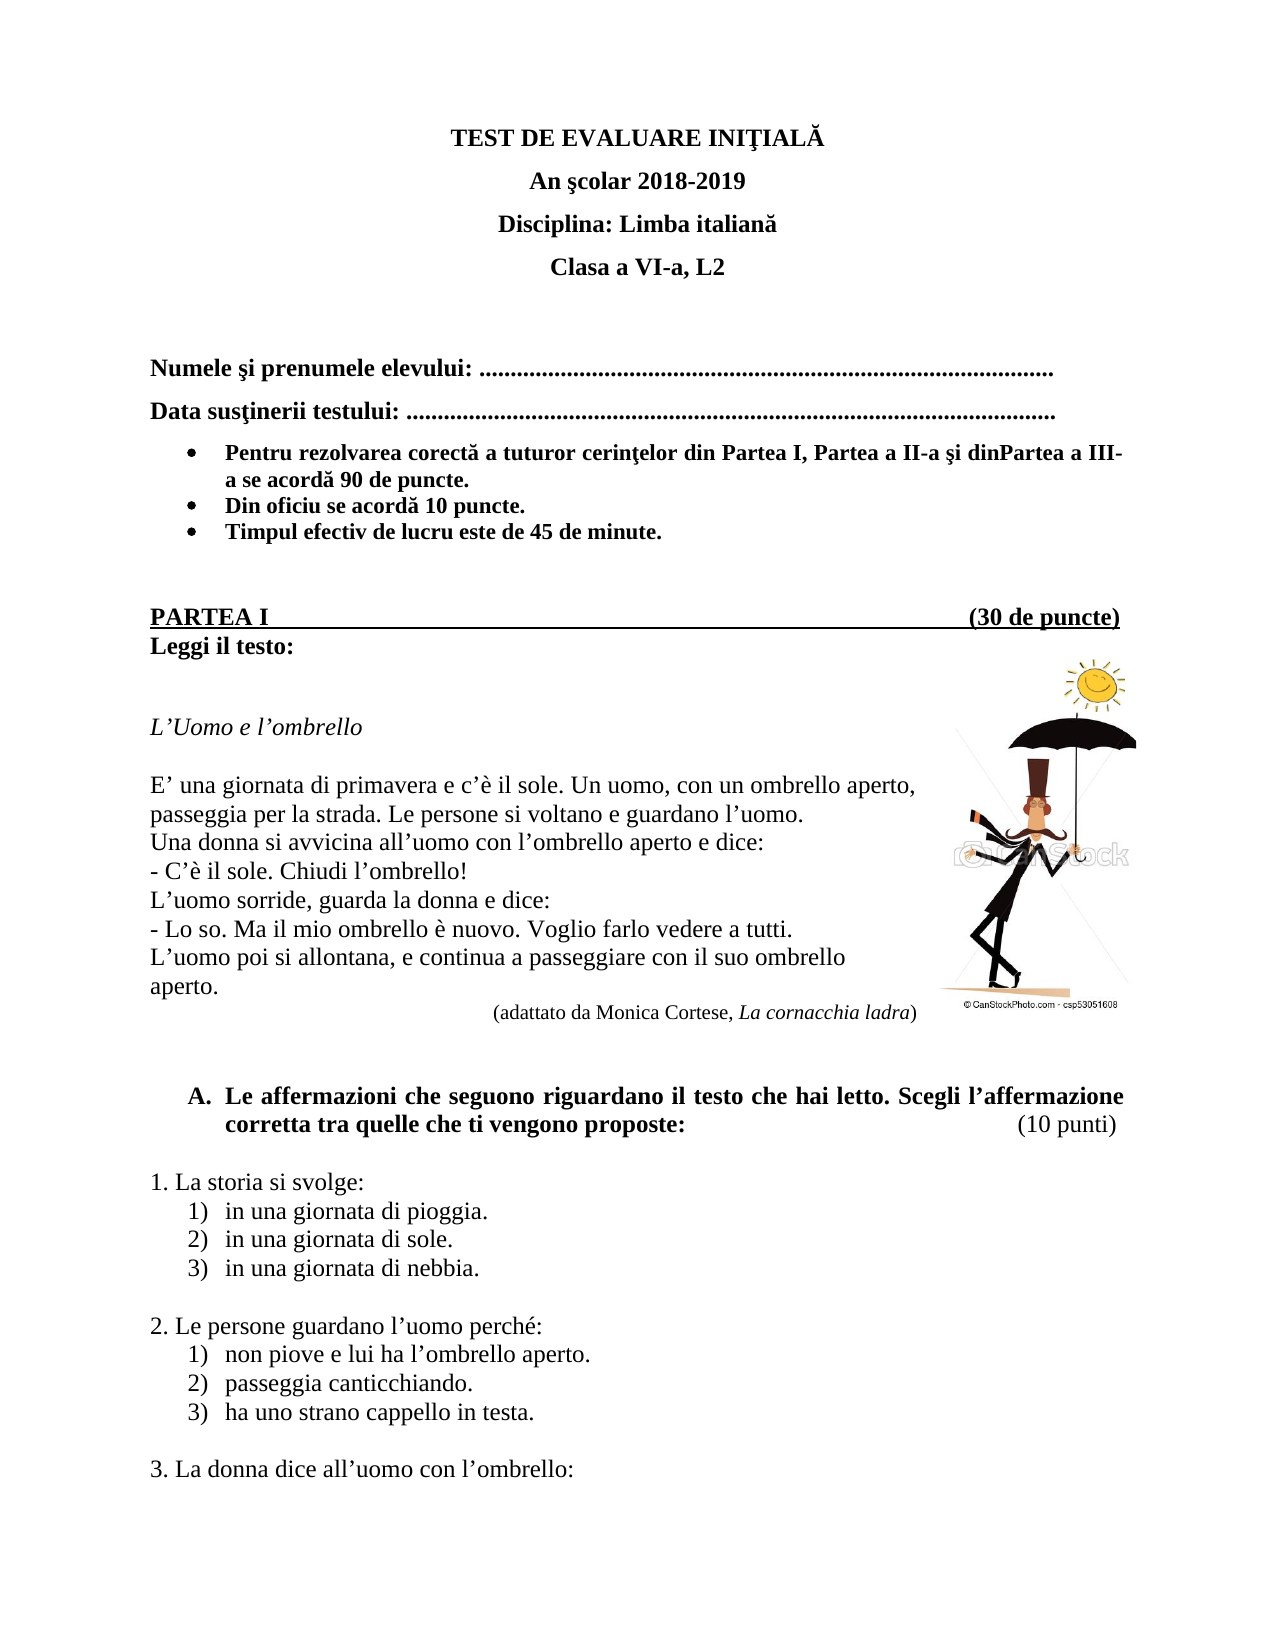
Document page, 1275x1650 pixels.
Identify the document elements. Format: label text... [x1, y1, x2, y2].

text 1. La storia si svolge: [150, 1167, 1125, 1196]
list Pentru rezolvarea corectă a tuturor cerinţelor din Partea I, Partea a II-a şi dinPartea a III-a se acordă 90 de puncte. [187, 439, 1125, 492]
list Le affermazioni che seguono riguardano il testo che hai letto. Scegli l’affermazione corretta tra quelle che ti vengono proposte: (10 punti) [187, 1081, 1125, 1138]
text Data susţinerii testului: ........................................................................................................ [150, 396, 1125, 425]
text 3. La donna dice all’uomo con l’ombrello: [150, 1454, 1125, 1483]
text Clasa a VI-a, L2 [150, 252, 1125, 281]
text PARTEA I (30 de puncte) [150, 602, 1125, 631]
list Timpul efectiv de lucru este de 45 de minute. [187, 518, 1125, 545]
list passeggia canticchiando. [187, 1368, 1125, 1397]
picture [939, 659, 1137, 1010]
text Leggi il testo: [150, 631, 1125, 660]
text 2. Le persone guardano l’uomo perché: [150, 1311, 1125, 1339]
list in una giornata di nebbia. [187, 1253, 1125, 1282]
table_header [928, 713, 1136, 1053]
list in una giornata di pioggia. [187, 1196, 1125, 1224]
text TEST DE EVALUARE INIŢIALĂ [150, 123, 1125, 152]
text An şcolar 2018-2019 [150, 166, 1125, 195]
text Numele şi prenumele elevului: ............................................................................................ [150, 353, 1125, 382]
list non piove e lui ha l’ombrello aperto. [187, 1339, 1125, 1368]
list ha uno strano cappello in testa. [187, 1397, 1125, 1426]
table_header L’Uomo e l’ombrello E’ una giornata di primavera e c’è il sole. Un uomo, con un ombrello aperto, passeggia per la strada. Le persone si voltano e guardano l’uomo. Una donna si avvicina all’uomo con l’ombrello aperto e dice: - C’è il sole. Chiudi l’ombrello! L’uomo sorride, guarda la donna e dice: - Lo so. Ma il mio ombrello è nuovo. Voglio farlo vedere a tutti. L’uomo poi si allontana, e continua a passeggiare con il suo ombrello aperto. (adattato da Monica Cortese, La cornacchia ladra) [139, 713, 928, 1053]
list Din oficiu se acordă 10 puncte. [187, 492, 1125, 518]
list in una giornata di sole. [187, 1224, 1125, 1253]
text Disciplina: Limba italiană [150, 209, 1125, 238]
